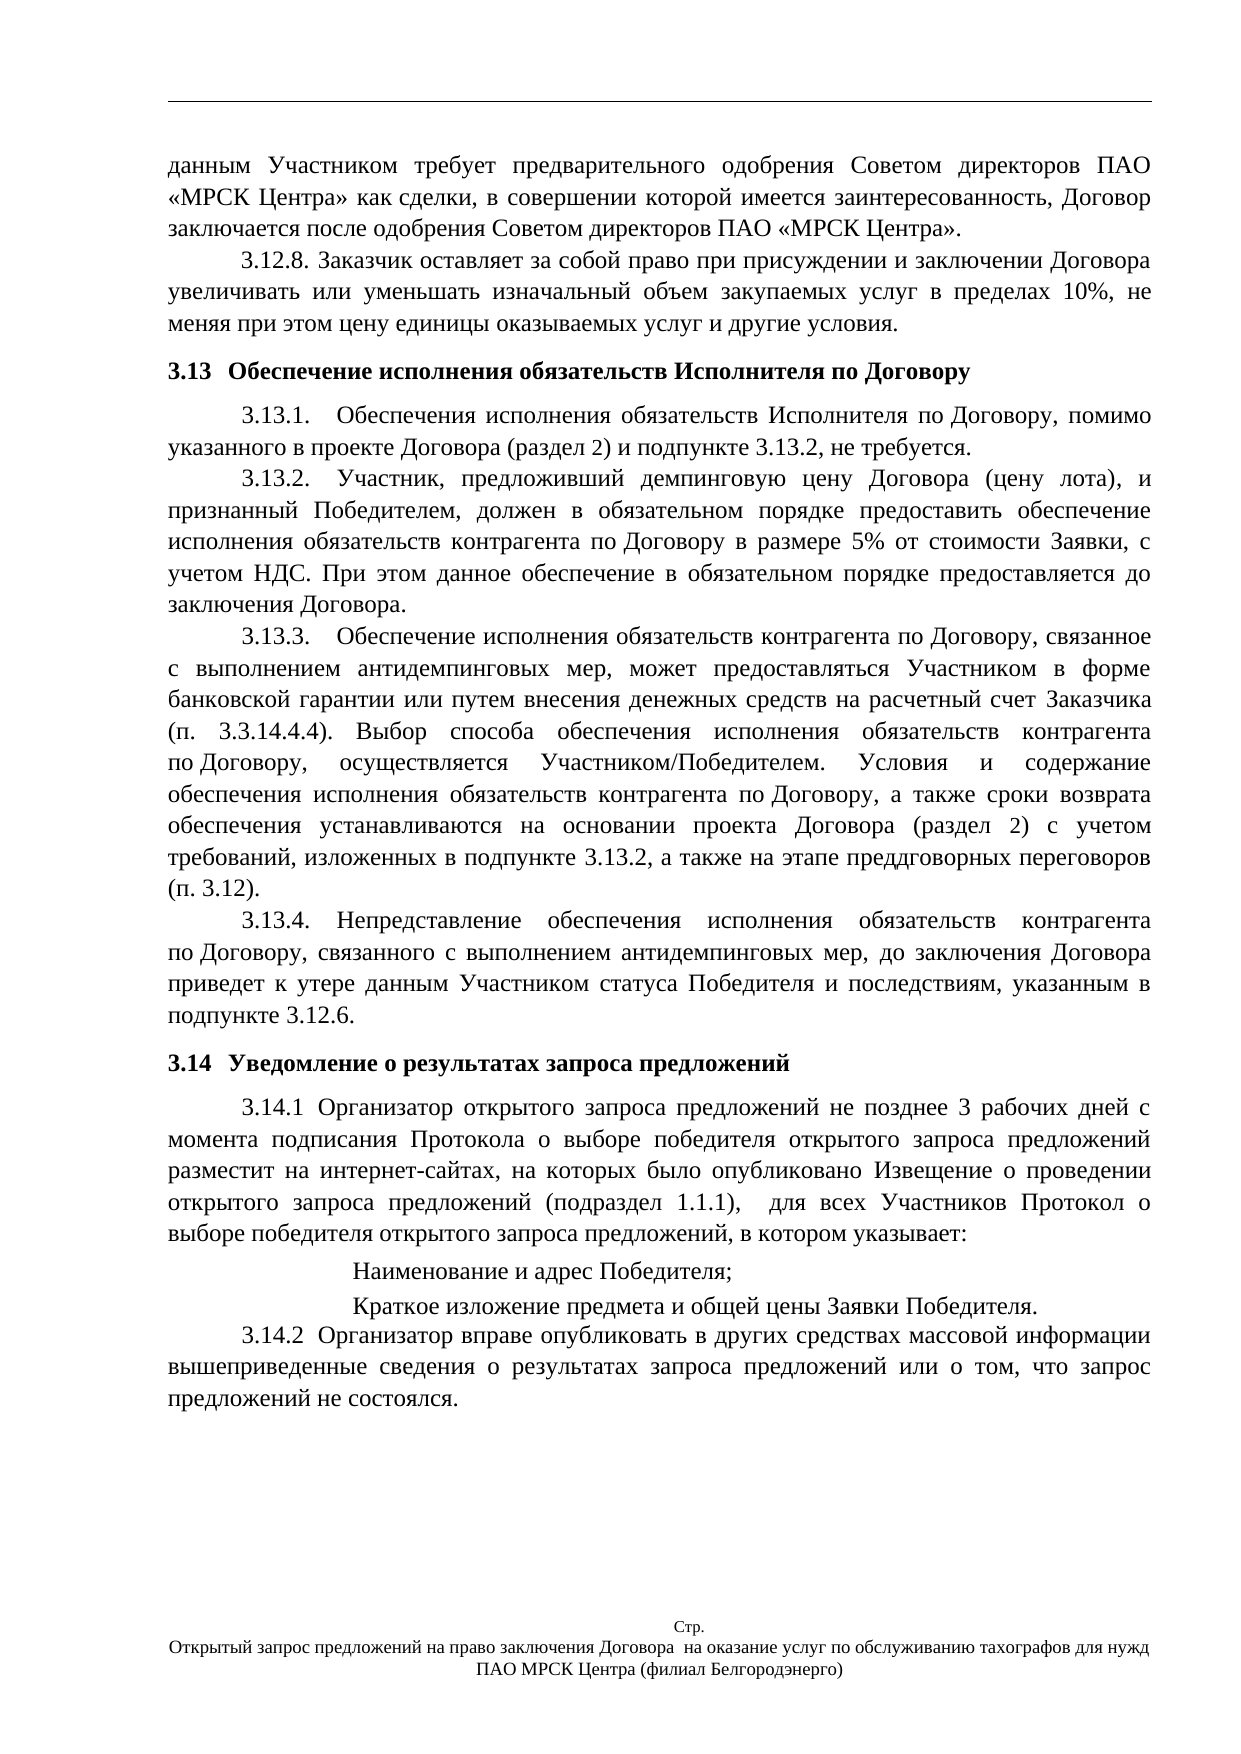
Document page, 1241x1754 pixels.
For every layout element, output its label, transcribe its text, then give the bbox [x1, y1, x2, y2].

text 3.14.2 Организатор вправе опубликовать в других средствах массовой информации вышеприведенные сведения о результатах запроса предложений или о том, что запрос предложений не состоялся. [168, 1320, 1152, 1412]
list Участник, предложивший демпинговую цену Договора (цену лота), и признанный Победителем, должен в обязательном порядке предоставить обеспечение исполнения обязательств контрагента по Договору в размере 5% от стоимости Заявки, с учетом НДС. При этом данное обеспечение в обязательном порядке предоставляется до заключения Договора. [168, 463, 1152, 618]
list Наименование и адрес Победителя; [352, 1256, 1166, 1285]
list Заказчик оставляет за собой право при присуждении и заключении Договора увеличивать или уменьшать изначальный объем закупаемых услуг в пределах 10%, не меняя при этом цену единицы оказываемых услуг и другие условия. [168, 245, 1152, 337]
subtitle Обеспечение исполнения обязательств Исполнителя по Договору [168, 356, 1152, 385]
list Краткое изложение предмета и общей цены Заявки Победителя. [352, 1291, 1166, 1320]
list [168, 150, 1152, 242]
subtitle Уведомление о результатах запроса предложений [168, 1048, 1152, 1077]
